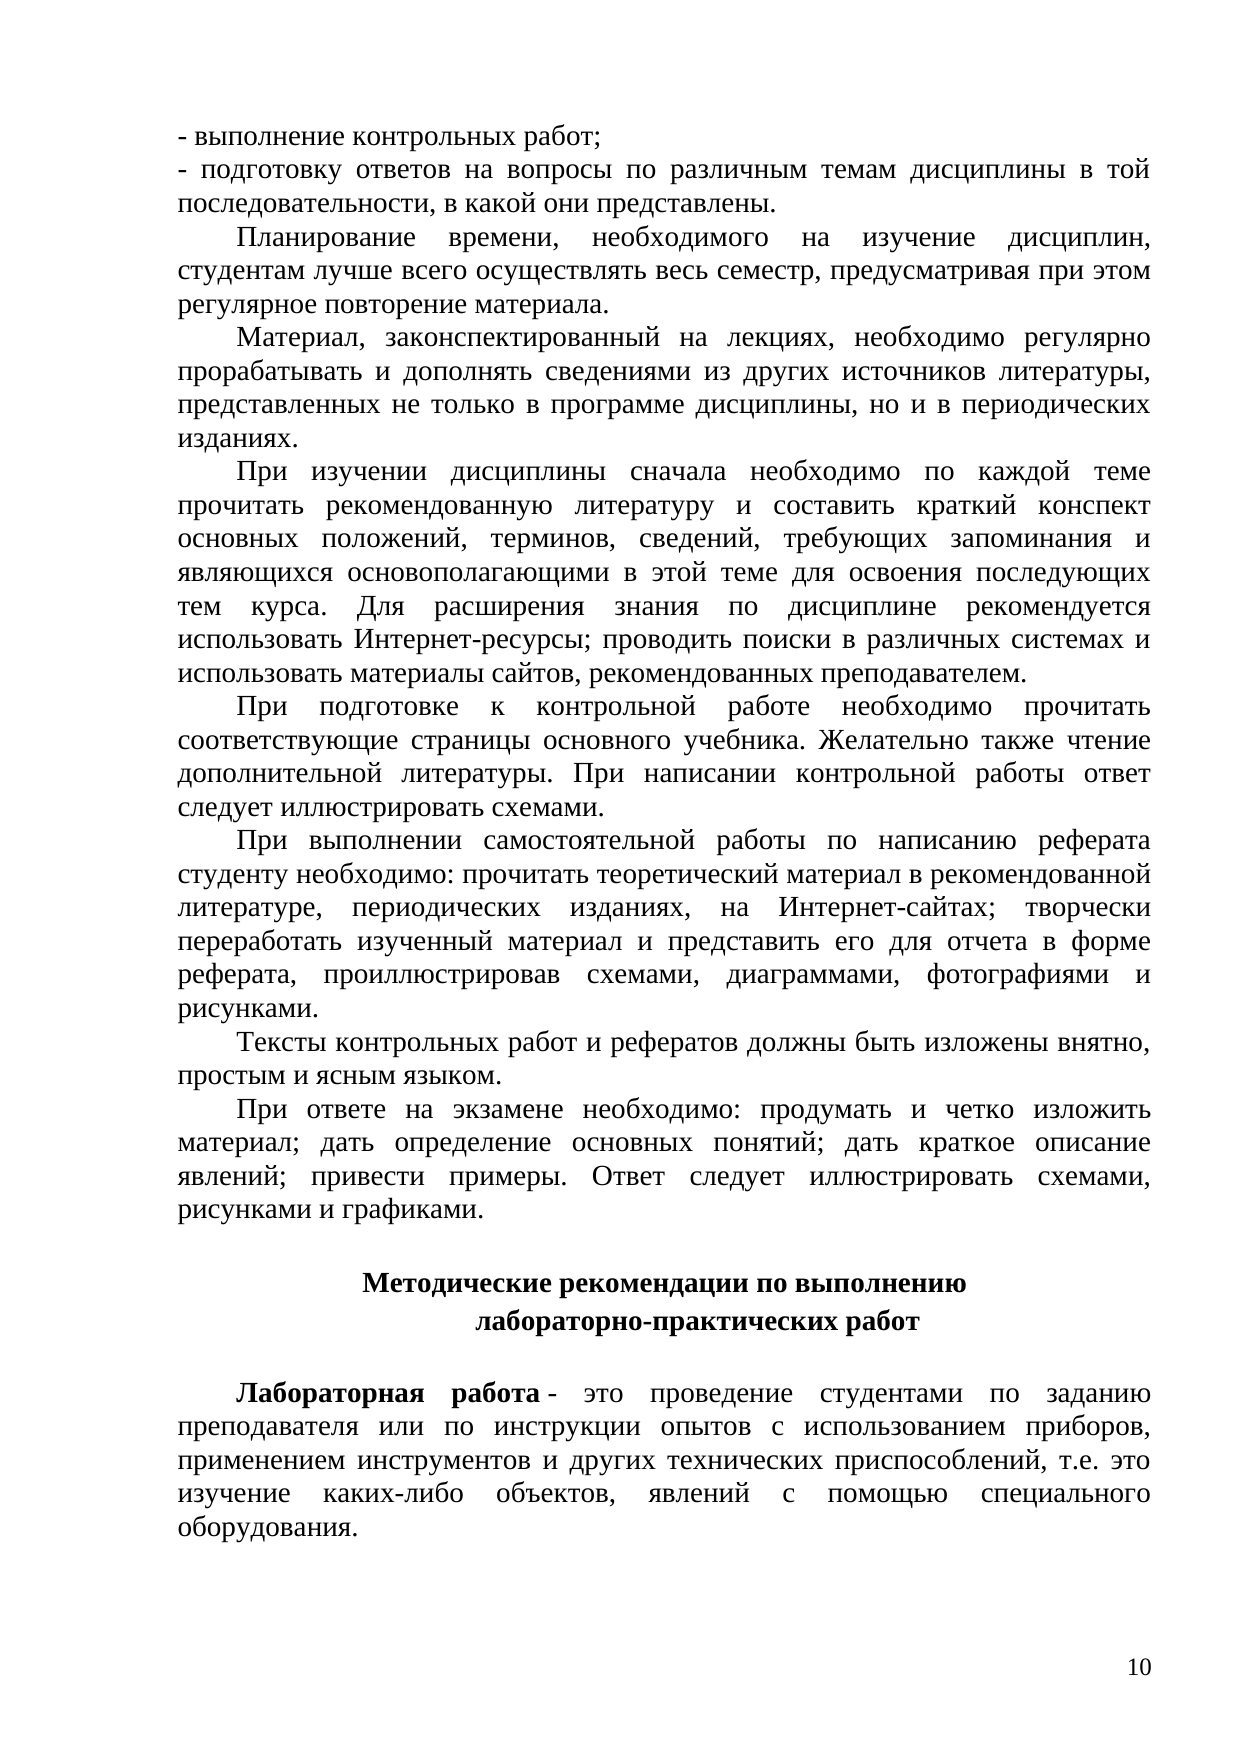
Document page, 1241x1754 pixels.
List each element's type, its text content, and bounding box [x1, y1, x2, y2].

text При ответе на экзамене необходимо: продумать и четко изложить материал; дать определение основных понятий; дать краткое описание явлений; привести примеры. Ответ следует иллюстрировать схемами, рисунками и графиками. [177, 1091, 1152, 1225]
text лабораторно-практических работ [177, 1300, 1152, 1337]
text Материал, законспектированный на лекциях, необходимо регулярно прорабатывать и дополнять сведениями из других источников литературы, представленных не только в программе дисциплины, но и в периодических изданиях. [177, 319, 1152, 453]
text Лабораторная работа - это проведение студентами по заданию преподавателя или по инструкции опытов с использованием приборов, применением инструментов и других технических приспособлений, т.е. это изучение каких-либо объектов, явлений с помощью специального оборудования. [177, 1375, 1152, 1543]
text - подготовку ответов на вопросы по различным темам дисциплины в той последовательности, в какой они представлены. [177, 152, 1152, 219]
text Тексты контрольных работ и рефератов должны быть изложены внятно, простым и ясным языком. [177, 1024, 1152, 1091]
text - выполнение контрольных работ; [177, 118, 1152, 152]
text Планирование времени, необходимого на изучение дисциплин, студентам лучше всего осуществлять весь семестр, предусматривая при этом регулярное повторение материала. [177, 219, 1152, 319]
text При подготовке к контрольной работе необходимо прочитать соответствующие страницы основного учебника. Желательно также чтение дополнительной литературы. При написании контрольной работы ответ следует иллюстрировать схемами. [177, 688, 1152, 822]
text Методические рекомендации по выполнению [177, 1262, 1152, 1300]
text При изучении дисциплины сначала необходимо по каждой теме прочитать рекомендованную литературу и составить краткий конспект основных положений, терминов, сведений, требующих запоминания и являющихся основополагающими в этой теме для освоения последующих тем курса. Для расширения знания по дисциплине рекомендуется использовать Интернет-ресурсы; проводить поиски в различных системах и использовать материалы сайтов, рекомендованных преподавателем. [177, 453, 1152, 688]
text При выполнении самостоятельной работы по написанию реферата студенту необходимо: прочитать теоретический материал в рекомендованной литературе, периодических изданиях, на Интернет-сайтах; творчески переработать изученный материал и представить его для отчета в форме реферата, проиллюстрировав схемами, диаграммами, фотографиями и рисунками. [177, 822, 1152, 1024]
